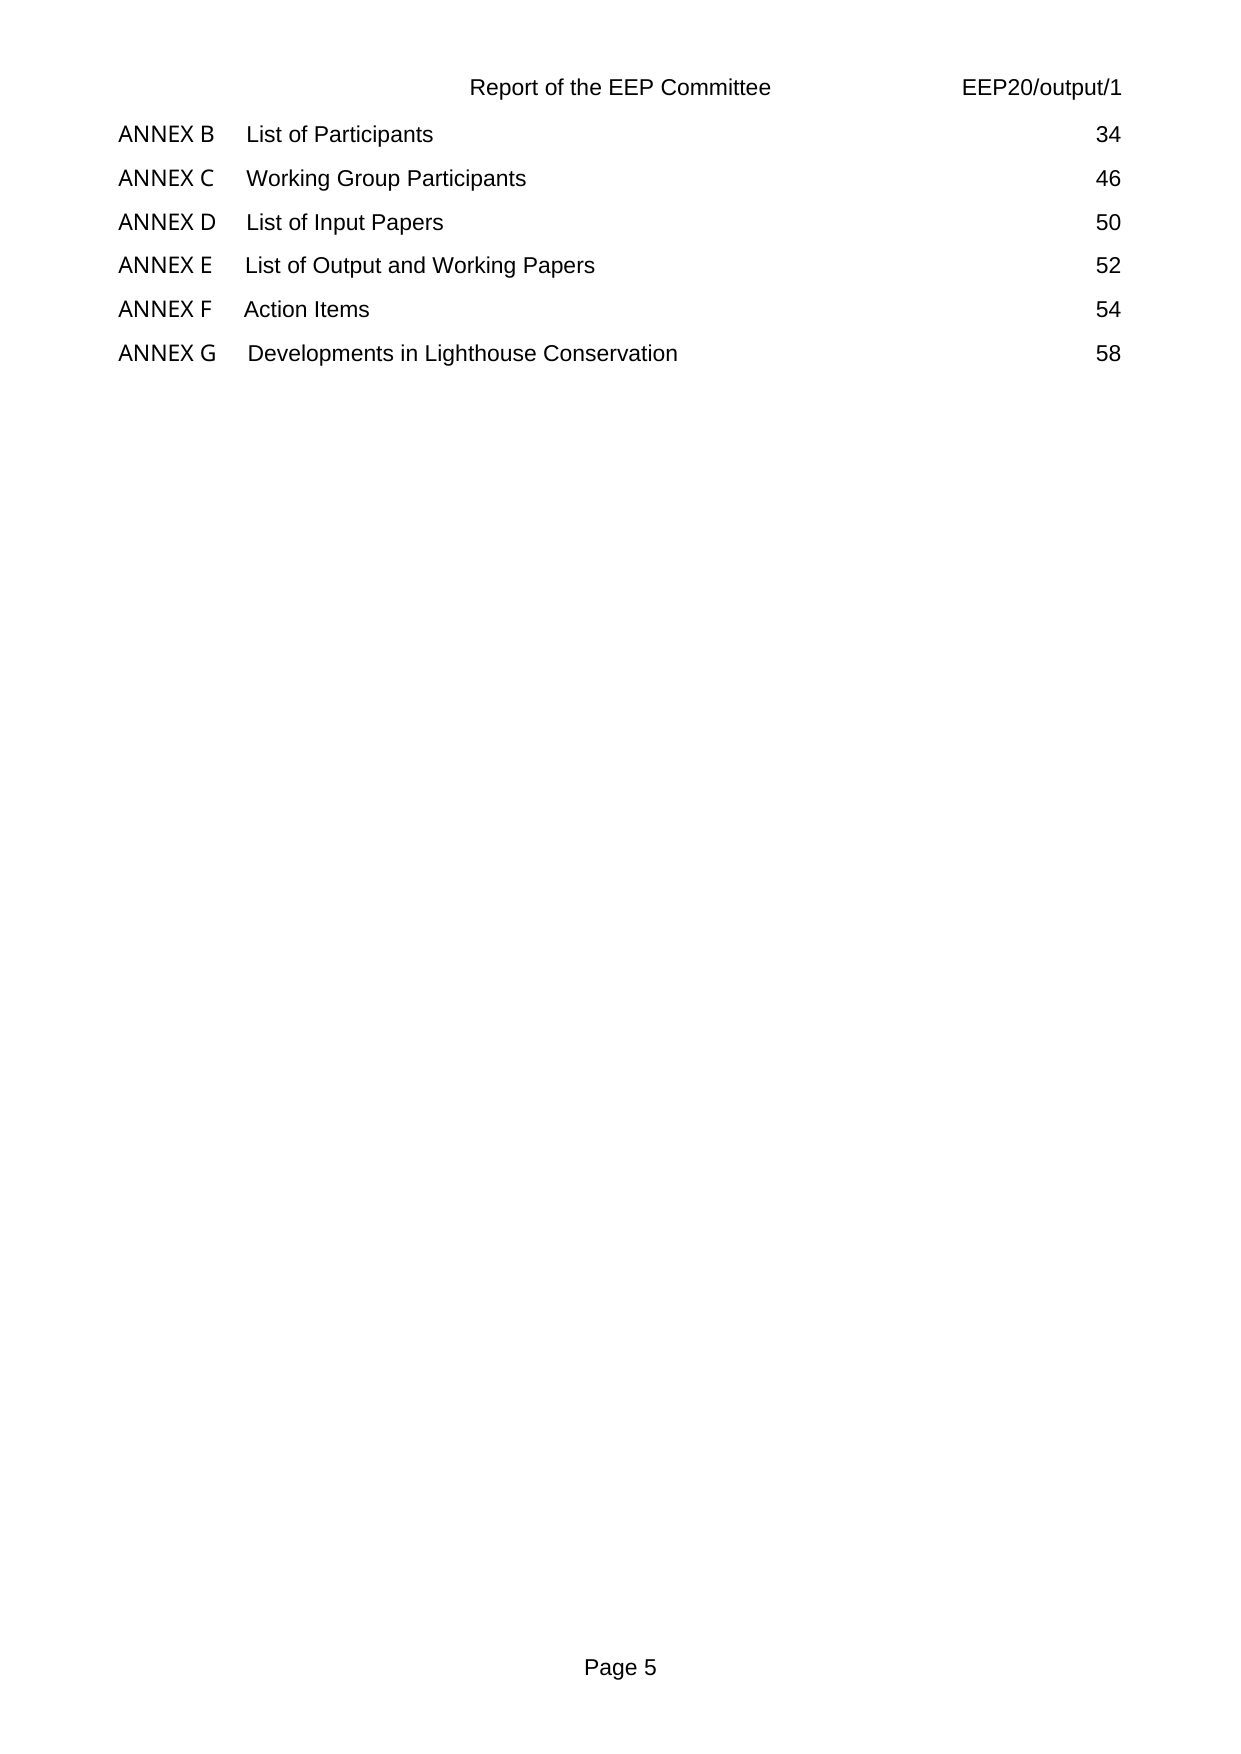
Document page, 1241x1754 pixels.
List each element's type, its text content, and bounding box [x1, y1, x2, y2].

text ANNEX G Developments in Lighthouse Conservation 58 [118, 337, 1092, 368]
text ANNEX F Action Items 54 [118, 293, 1092, 324]
text ANNEX D List of Input Papers 50 [118, 206, 1092, 237]
text ANNEX B List of Participants 34 [118, 118, 1092, 149]
text ANNEX C Working Group Participants 46 [118, 162, 1092, 193]
text ANNEX E List of Output and Working Papers 52 [118, 249, 1092, 281]
